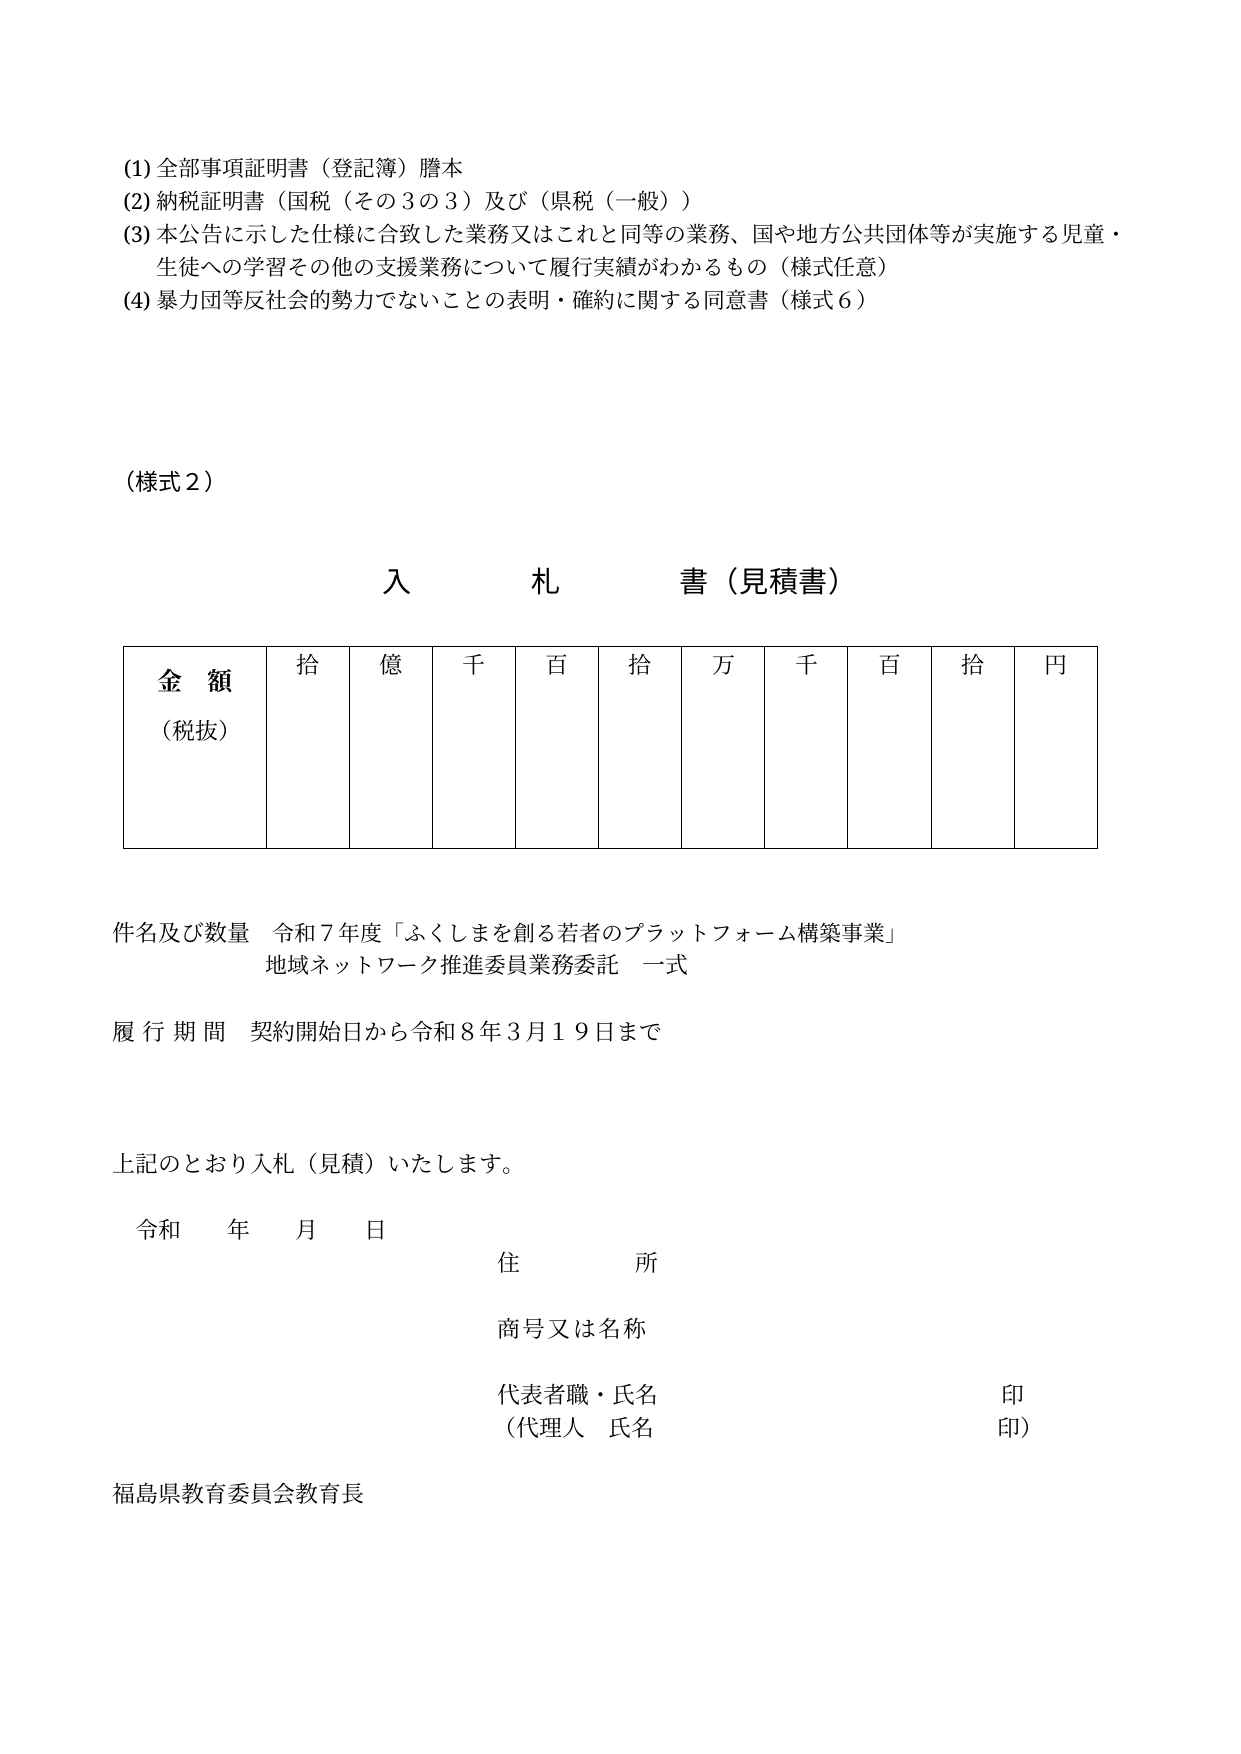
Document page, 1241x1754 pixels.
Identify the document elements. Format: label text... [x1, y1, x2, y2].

text 福島県教育委員会教育長 [112, 1476, 1128, 1509]
table_header 千 [765, 647, 847, 746]
table_cell [682, 747, 764, 847]
text 入 札 書（見積書） [112, 547, 1128, 613]
table_cell [433, 747, 515, 847]
table_header 万 [682, 647, 764, 746]
text 商号又は名称 [410, 1311, 1128, 1344]
table_header 百 [848, 647, 931, 746]
text (2) 納税証明書（国税（その３の３）及び（県税（一般）） [123, 183, 1128, 217]
text 件名及び数量 令和７年度「ふくしまを創る若者のプラットフォーム構築事業」 [112, 914, 1128, 948]
table_cell [516, 747, 598, 847]
text 履行期間 契約開始日から令和８年３月１９日まで [112, 1014, 1128, 1047]
text 令和 年 月 日 [112, 1212, 1128, 1245]
text （様式２） [112, 448, 1128, 514]
table_header 百 [516, 647, 598, 746]
text 地域ネットワーク推進委員業務委託 一式 [265, 948, 1128, 981]
table_header 千 [433, 647, 515, 746]
table_cell [848, 747, 931, 847]
text (1) 全部事項証明書（登記簿）謄本 [123, 151, 1128, 183]
table_header 拾 [267, 647, 349, 746]
text （代理人 氏名 印） [200, 1410, 1128, 1443]
table_cell [932, 747, 1014, 847]
table_header 拾 [932, 647, 1014, 746]
text 住 所 [410, 1245, 1128, 1278]
table_cell [124, 747, 266, 847]
text 上記のとおり入札（見積）いたします。 [112, 1146, 1128, 1179]
table_header 拾 [599, 647, 681, 746]
table_cell [267, 747, 349, 847]
table_cell [1015, 747, 1097, 847]
text (3) 本公告に示した仕様に合致した業務又はこれと同等の業務、国や地方公共団体等が実施する児童・生徒への学習その他の支援業務について履行実績がわかるもの（様式任意） [123, 217, 1128, 283]
text (4) 暴力団等反社会的勢力でないことの表明・確約に関する同意書（様式６） [112, 283, 1128, 316]
table_cell [350, 747, 432, 847]
table_header 金 額 （税抜） [124, 647, 266, 746]
table_cell [599, 747, 681, 847]
table_header 円 [1015, 647, 1097, 746]
text 代表者職・氏名 印 [410, 1377, 1128, 1410]
table_header 億 [350, 647, 432, 746]
table_cell [765, 747, 847, 847]
